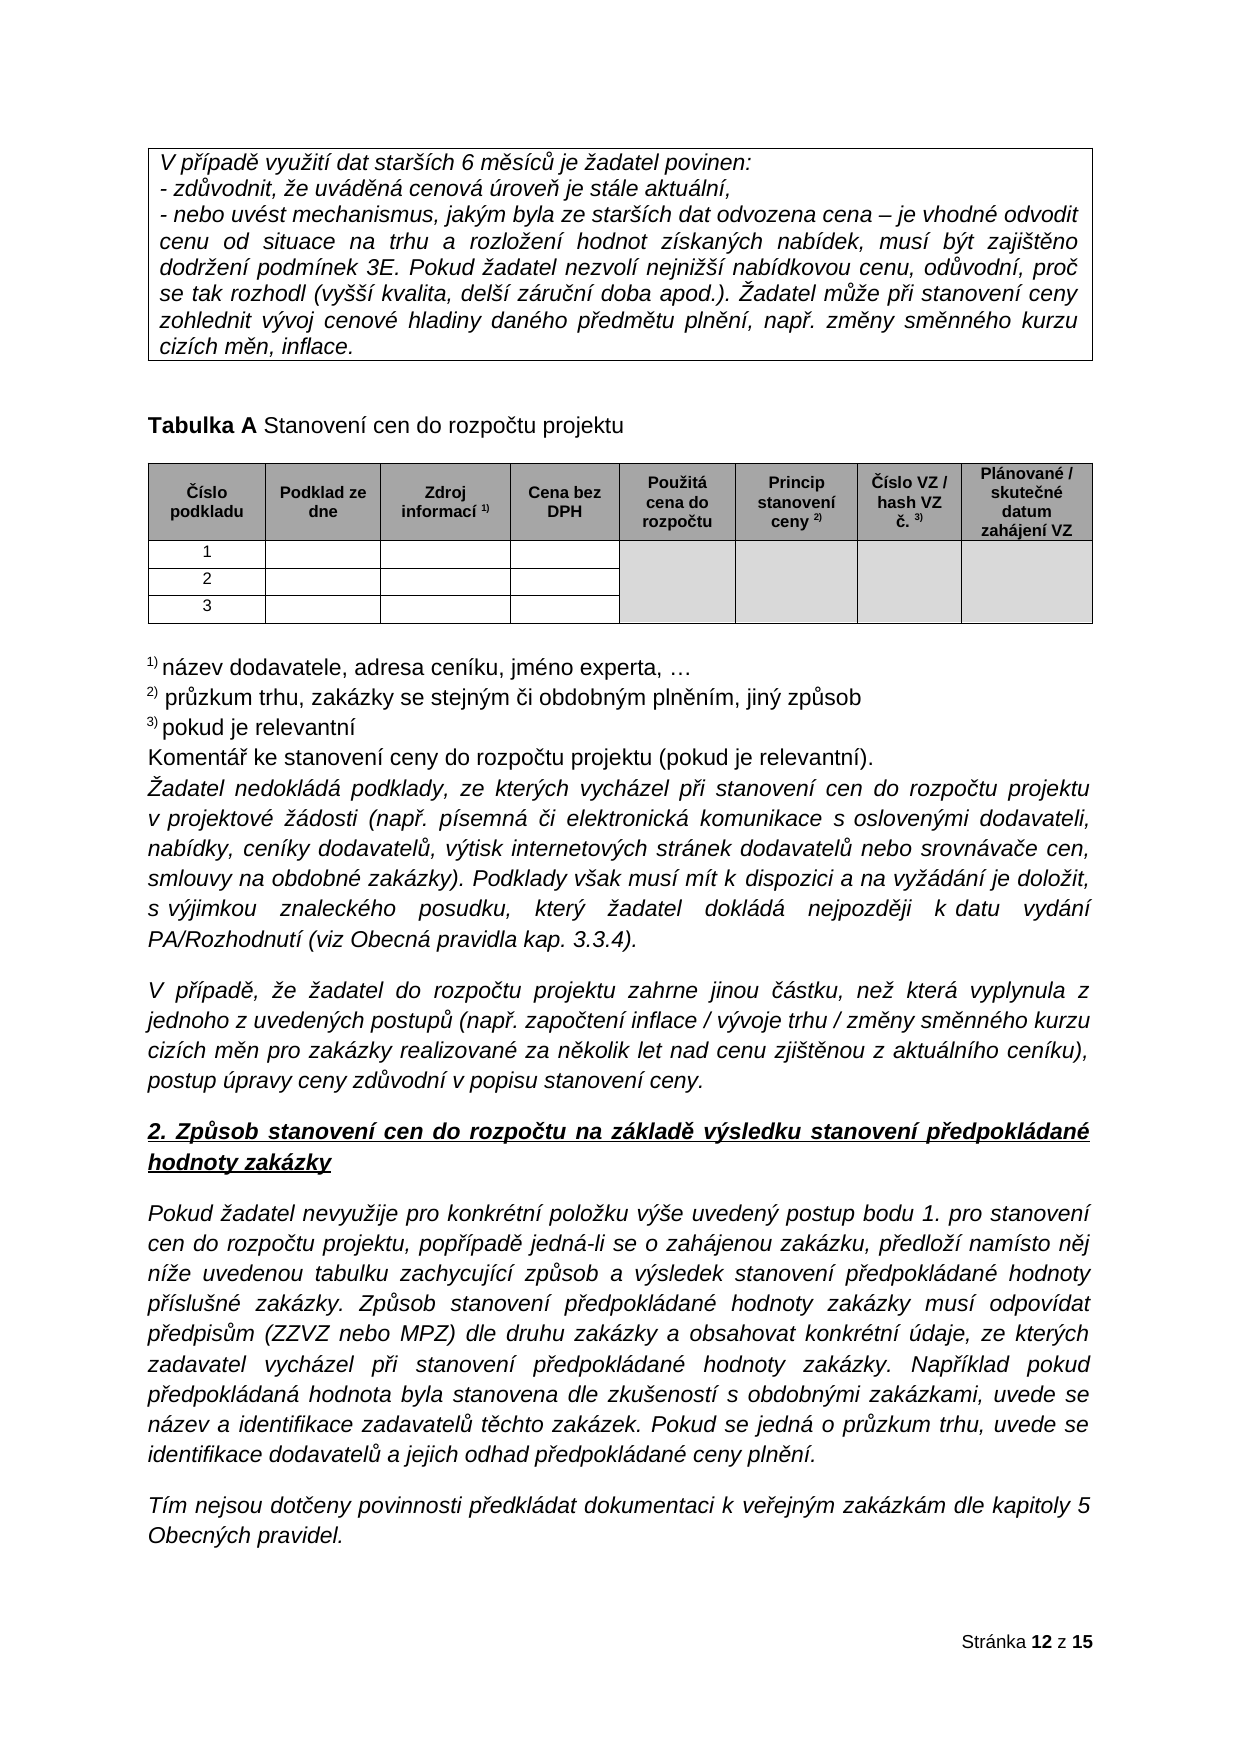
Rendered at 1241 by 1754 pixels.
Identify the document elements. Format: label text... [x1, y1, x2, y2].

table_header Cena bez DPH [511, 464, 619, 540]
text 3) pokud je relevantní [146, 714, 1093, 741]
text Komentář ke stanovení ceny do rozpočtu projektu (pokud je relevantní). [148, 744, 1093, 771]
table_header Zdroj informací 1) [381, 464, 510, 540]
table_cell 2 [149, 569, 265, 595]
table_cell [736, 541, 857, 622]
text 2) průzkum trhu, zakázky se stejným či obdobným plněním, jiný způsob [146, 684, 1093, 710]
table_cell [962, 541, 1092, 622]
table_header Použitá cena do rozpočtu [620, 464, 735, 540]
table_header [149, 149, 1092, 359]
table_cell [511, 541, 619, 568]
table_cell [381, 596, 510, 622]
text Tím nejsou dotčeny povinnosti předkládat dokumentaci k veřejným zakázkám dle kapitoly 5 Obecných pravidel. [148, 1492, 1093, 1549]
table_cell 1 [149, 541, 265, 568]
text V případě, že žadatel do rozpočtu projektu zahrne jinou částku, než která vyplynula z jednoho z uvedených postupů (např. započtení inflace / vývoje trhu / změny směnného kurzu cizích měn pro zakázky realizované za několik let nad cenu zjištěnou z aktuálního ceníku), postup úpravy ceny zdůvodní v popisu stanovení ceny. [148, 977, 1093, 1094]
text Žadatel nedokládá podklady, ze kterých vycházel při stanovení cen do rozpočtu projektu v projektové žádosti (např. písemná či elektronická komunikace s oslovenými dodavateli, nabídky, ceníky dodavatelů, výtisk internetových stránek dodavatelů nebo srovnávače cen, smlouvy na obdobné zakázky). Podklady však musí mít k dispozici a na vyžádání je doložit, s výjimkou znaleckého posudku, který žadatel dokládá nejpozději k datu vydání PA/Rozhodnutí (viz Obecná pravidla kap. 3.3.4). [148, 774, 1093, 952]
table_cell [858, 541, 961, 622]
table_header Princip stanovení ceny 2) [736, 464, 857, 540]
table_cell 3 [149, 596, 265, 622]
table_cell [620, 541, 735, 622]
table_header Číslo podkladu [149, 464, 265, 540]
table_cell [266, 541, 380, 568]
text Tabulka A Stanovení cen do rozpočtu projektu [148, 412, 1093, 438]
table_cell [381, 541, 510, 568]
table_cell [511, 569, 619, 595]
table_header Číslo VZ / hash VZ č. 3) [858, 464, 961, 540]
text Pokud žadatel nevyužije pro konkrétní položku výše uvedený postup bodu 1. pro stanovení cen do rozpočtu projektu, popřípadě jedná-li se o zahájenou zakázku, předloží namísto něj níže uvedenou tabulku zachycující způsob a výsledek stanovení předpokládané hodnoty příslušné zakázky. Způsob stanovení předpokládané hodnoty zakázky musí odpovídat předpisům (ZZVZ nebo MPZ) dle druhu zakázky a obsahovat konkrétní údaje, ze kterých zadavatel vycházel při stanovení předpokládané hodnoty zakázky. Například pokud předpokládaná hodnota byla stanovena dle zkušeností s obdobnými zakázkami, uvede se název a identifikace zadavatelů těchto zakázek. Pokud se jedná o průzkum trhu, uvede se identifikace dodavatelů a jejich odhad předpokládané ceny plnění. [148, 1199, 1093, 1468]
table_cell [381, 569, 510, 595]
table_header Podklad ze dne [266, 464, 380, 540]
table_header Plánované / skutečné datum zahájení VZ [962, 464, 1092, 540]
table_cell [266, 596, 380, 622]
table_cell [266, 569, 380, 595]
text 2. Způsob stanovení cen do rozpočtu na základě výsledku stanovení předpokládané hodnoty zakázky [148, 1118, 1093, 1175]
text 1) název dodavatele, adresa ceníku, jméno experta, … [146, 654, 1093, 680]
table_cell [511, 596, 619, 622]
